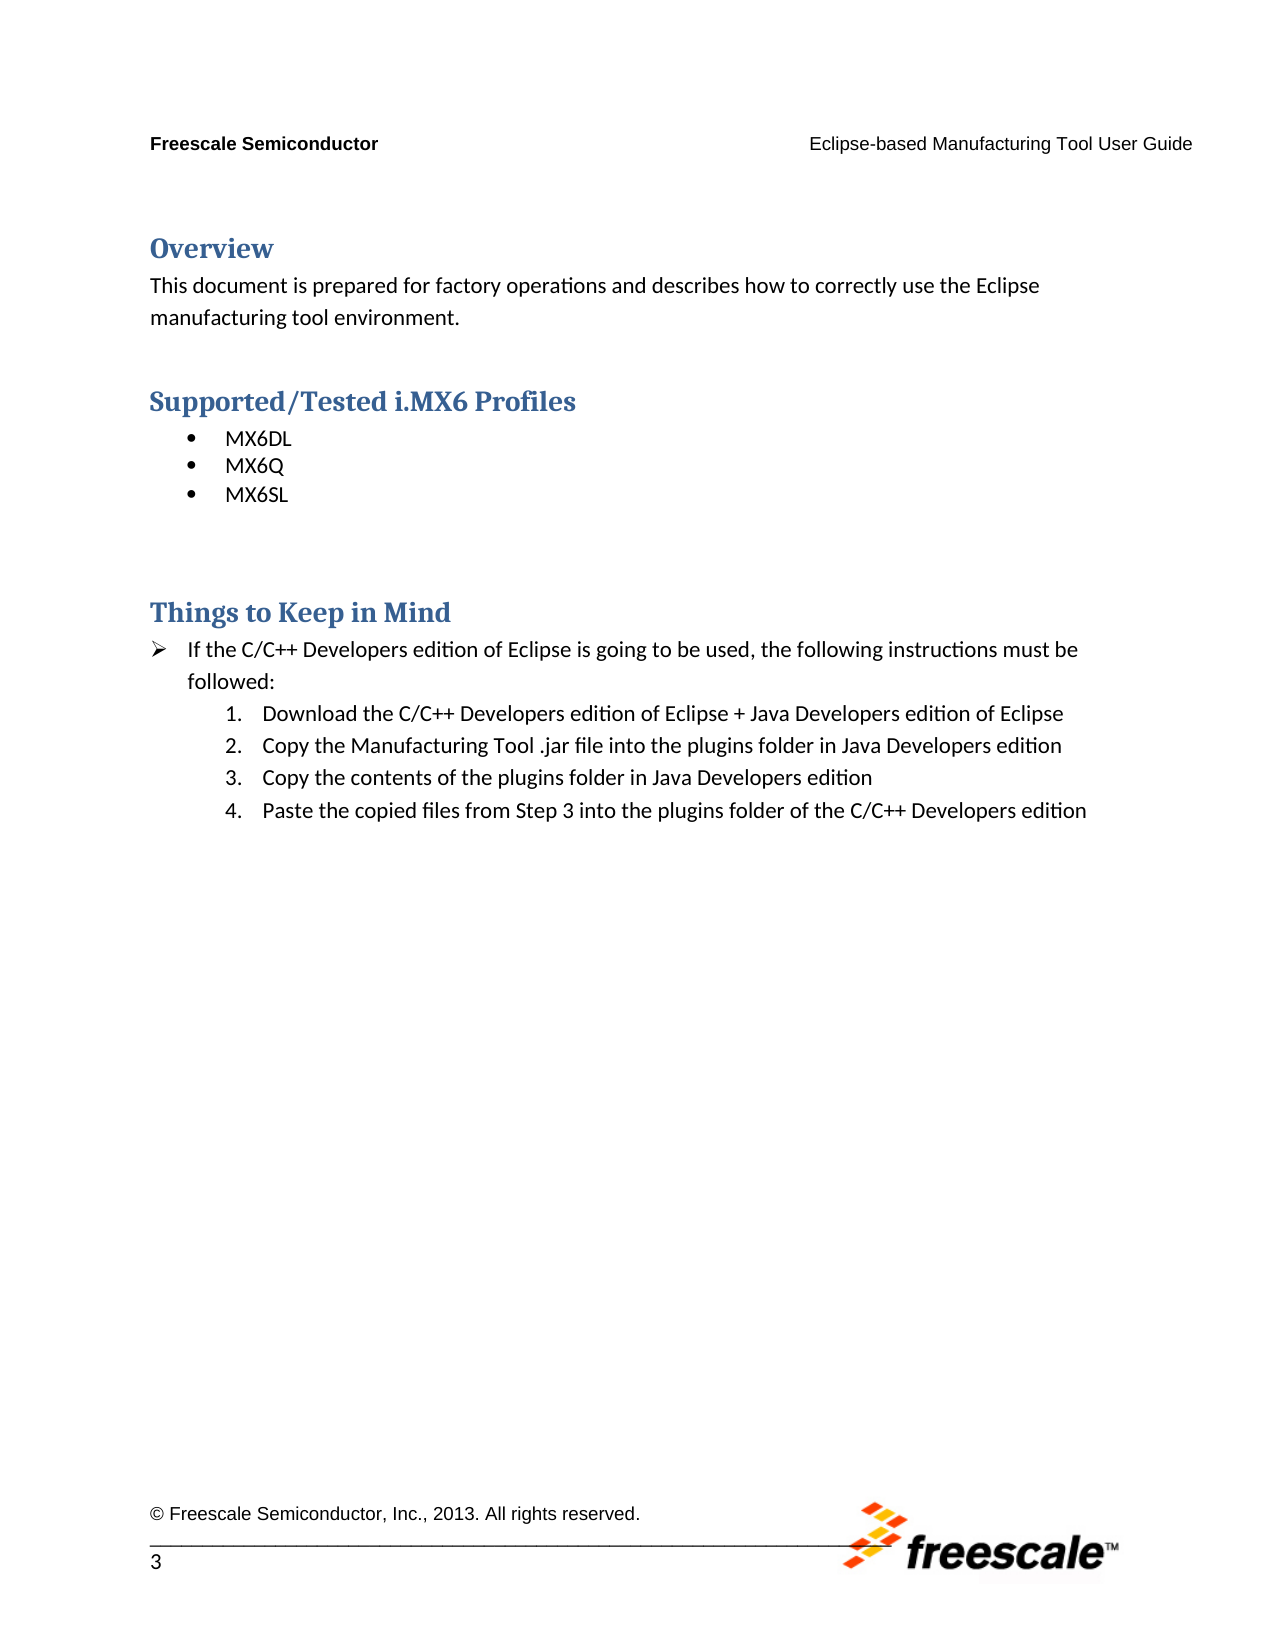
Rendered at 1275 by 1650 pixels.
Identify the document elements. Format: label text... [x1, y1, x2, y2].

text This document is prepared for factory operations and describes how to correctly use the Eclipse manufacturing tool environment. [150, 271, 1125, 331]
picture [828, 1487, 1125, 1584]
list MX6DL [187, 424, 1125, 452]
list MX6Q [187, 452, 1125, 480]
list Copy the contents of the plugins folder in Java Developers edition [225, 763, 1125, 792]
list Paste the copied files from Step 3 into the plugins folder of the C/C++ Developers edition [225, 796, 1125, 824]
list Download the C/C++ Developers edition of Eclipse + Java Developers edition of Eclipse [225, 699, 1125, 727]
list MX6SL [187, 480, 1125, 508]
list If the C/C++ Developers edition of Eclipse is going to be used, the following instructions must be followed: [150, 635, 1125, 695]
subtitle Overview [150, 232, 1125, 266]
subtitle Things to Keep in Mind [150, 596, 1125, 630]
list Copy the Manufacturing Tool .jar file into the plugins folder in Java Developers edition [225, 731, 1125, 759]
subtitle Supported/Tested i.MX6 Profiles [150, 385, 1125, 419]
